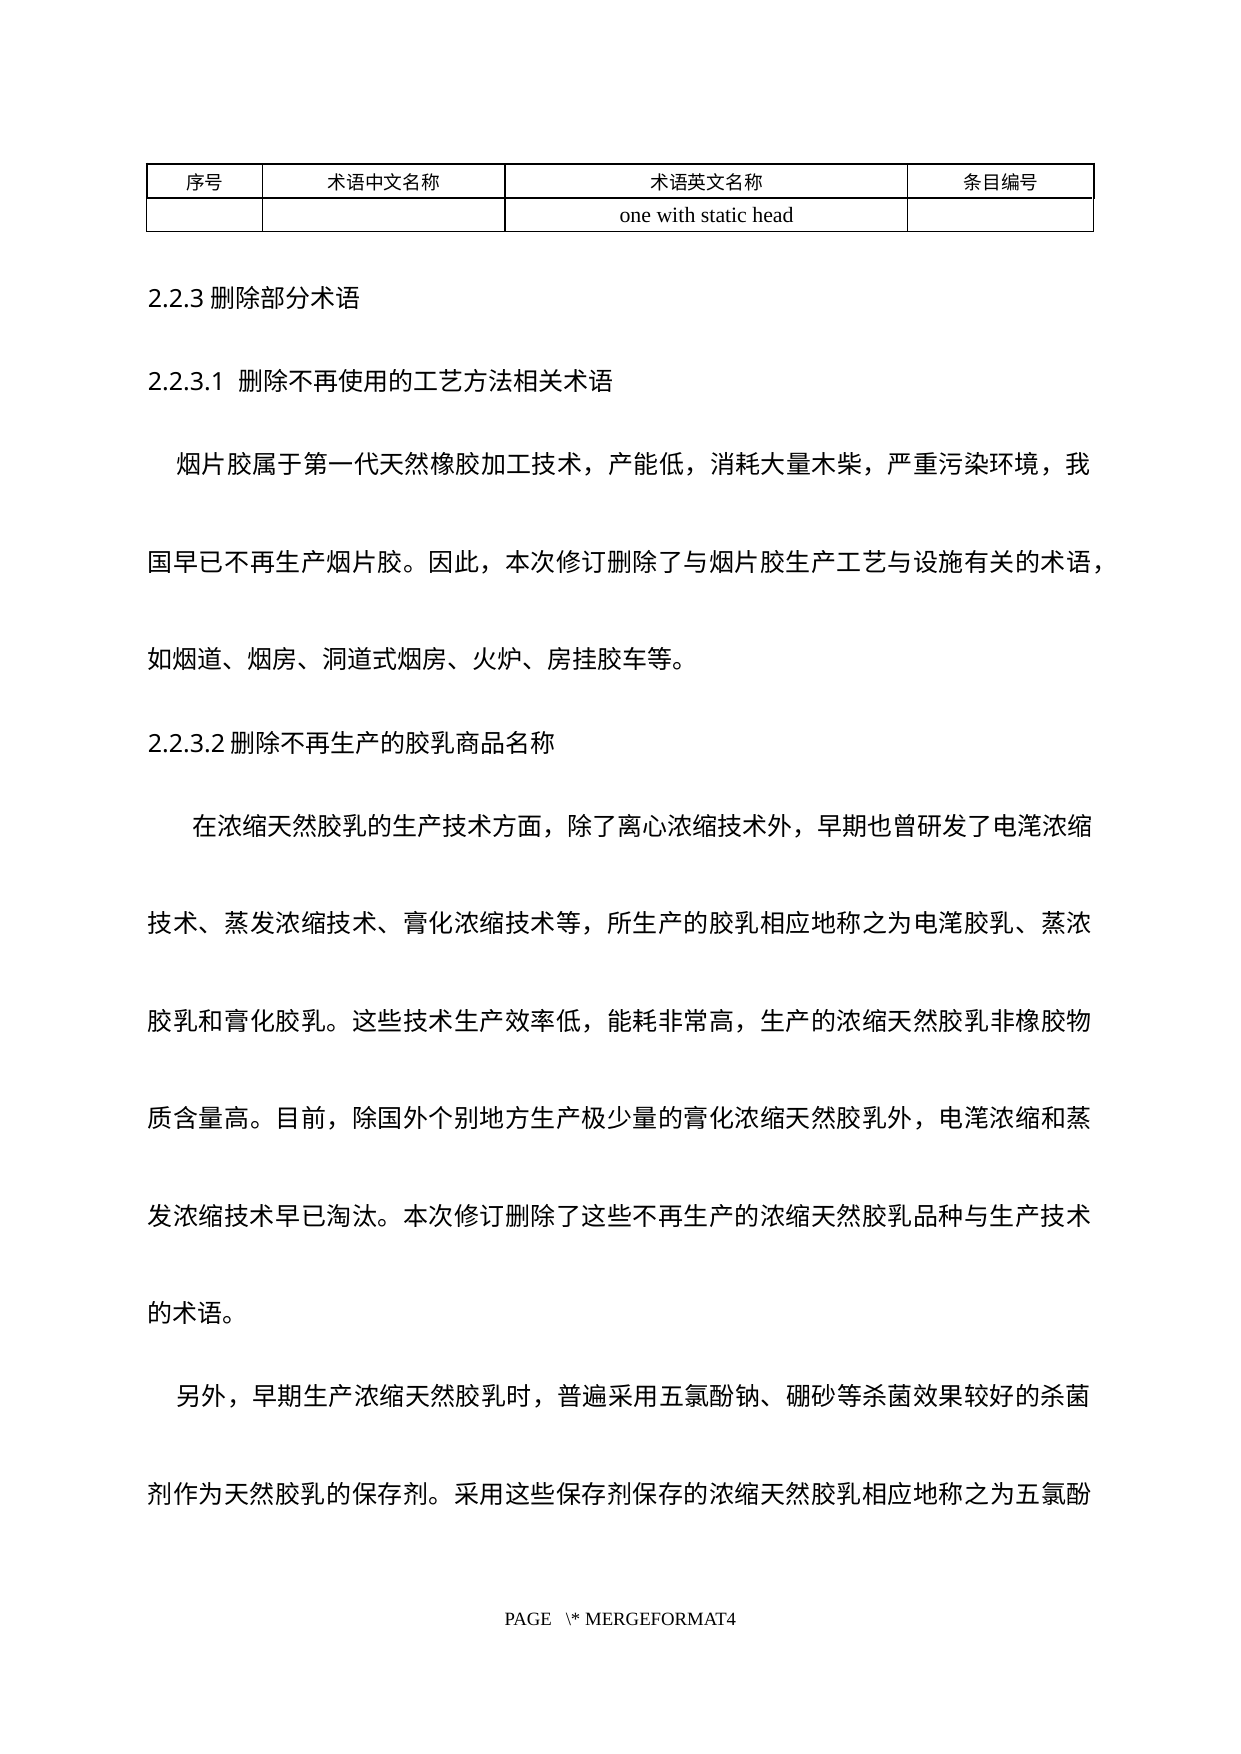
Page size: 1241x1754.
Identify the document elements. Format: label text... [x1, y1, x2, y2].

table_header 序号 [148, 165, 262, 197]
text 烟片胶属于第一代天然橡胶加工技术，产能低，消耗大量木柴，严重污染环境，我国早已不再生产烟片胶。因此，本次修订删除了与烟片胶生产工艺与设施有关的术语，如烟道、烟房、洞道式烟房、火炉、房挂胶车等。 [148, 431, 1092, 691]
text 2.2.3 删除部分术语 [148, 264, 1092, 329]
table_header 术语中文名称 [263, 165, 504, 197]
text 2.2.3.1 删除不再使用的工艺方法相关术语 [148, 347, 1092, 412]
text 在浓缩天然胶乳的生产技术方面，除了离心浓缩技术外，早期也曾研发了电滗浓缩技术、蒸发浓缩技术、膏化浓缩技术等，所生产的胶乳相应地称之为电滗胶乳、蒸浓胶乳和膏化胶乳。这些技术生产效率低，能耗非常高，生产的浓缩天然胶乳非橡胶物质含量高。目前，除国外个别地方生产极少量的膏化浓缩天然胶乳外，电滗浓缩和蒸发浓缩技术早已淘汰。本次修订删除了这些不再生产的浓缩天然胶乳品种与生产技术的术语。 [148, 792, 1092, 1344]
table_header 条目编号 [908, 165, 1093, 197]
table_header 术语英文名称 [506, 165, 907, 197]
table_cell [908, 197, 1093, 231]
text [148, 1362, 1092, 1525]
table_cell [506, 199, 907, 231]
table_cell 压罐 [263, 199, 504, 231]
text 2.2.3.2删除不再生产的胶乳商品名称 [148, 709, 1092, 774]
table_cell 5 [147, 199, 262, 231]
